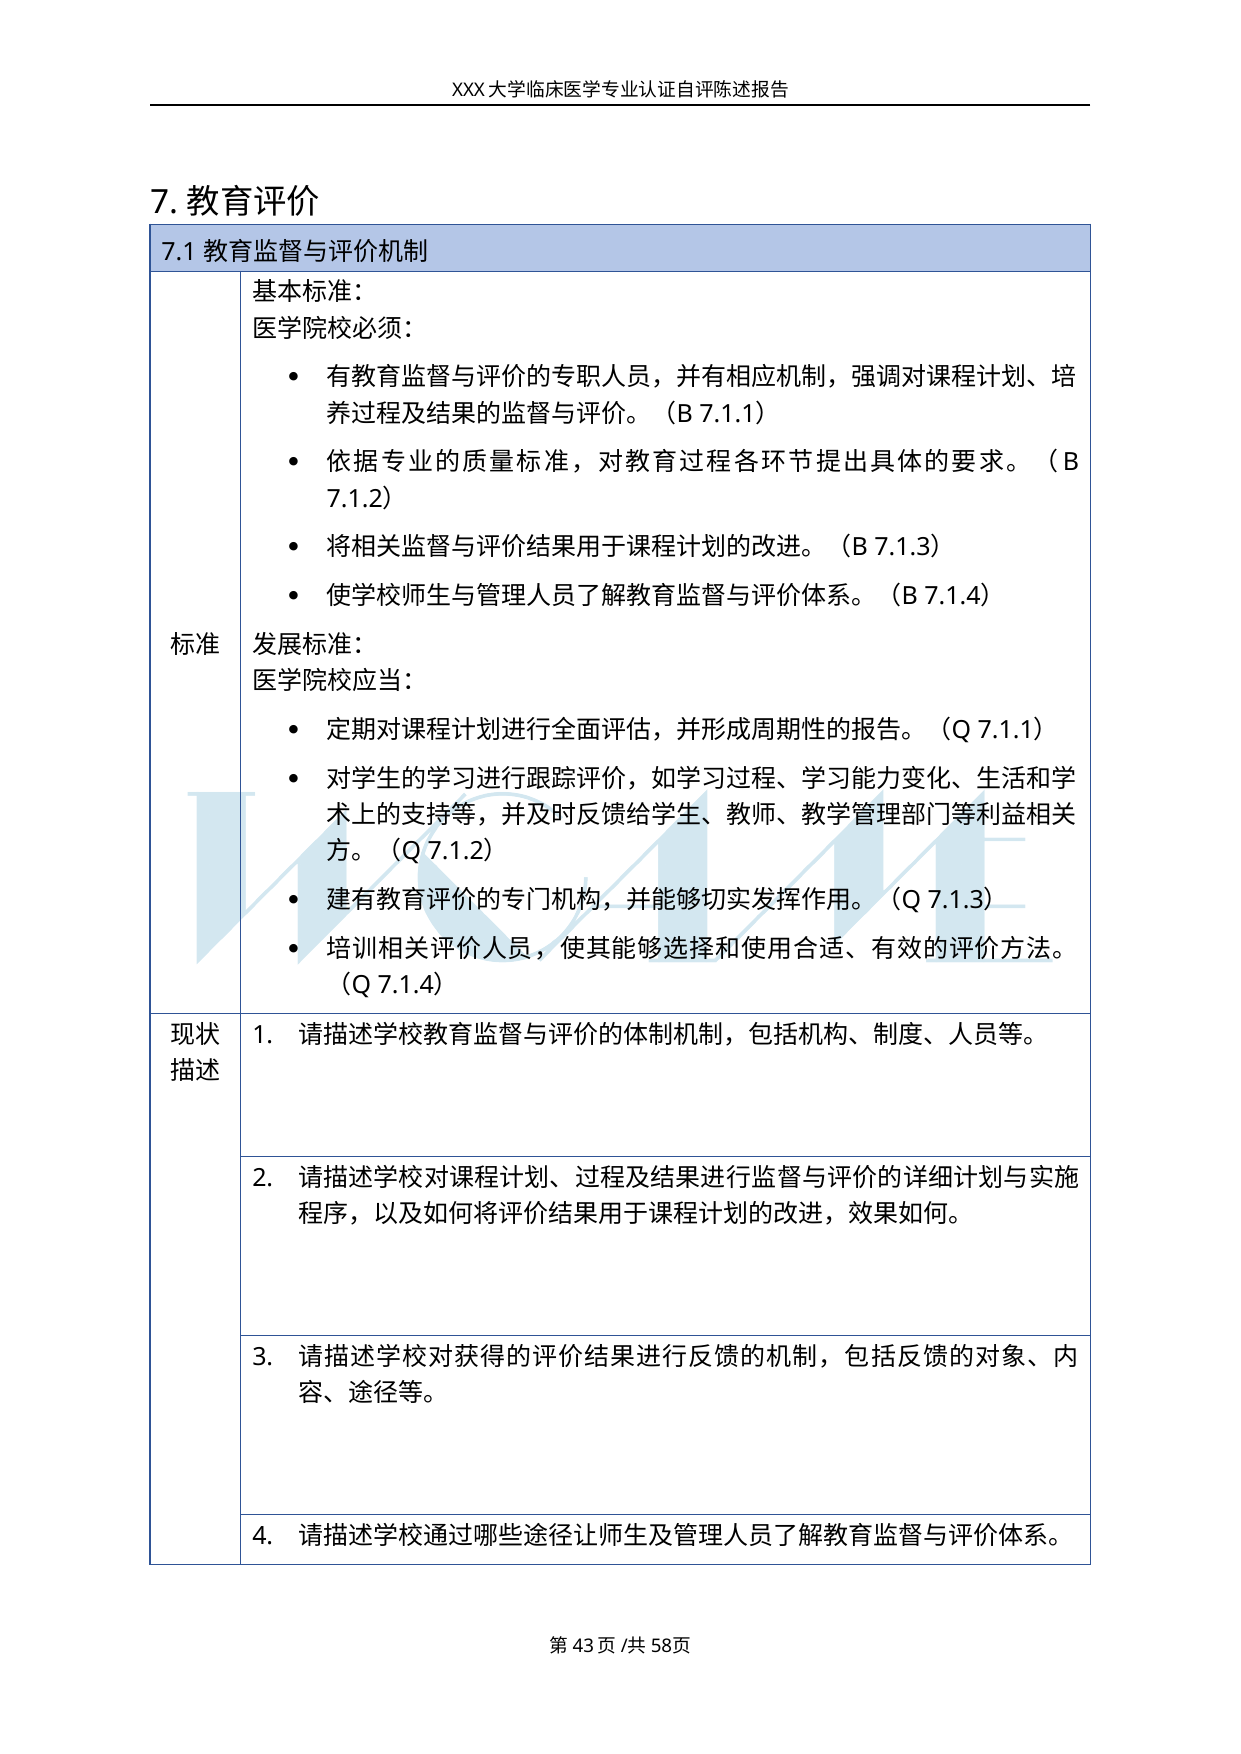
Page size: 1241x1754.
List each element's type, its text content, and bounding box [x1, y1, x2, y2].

table_cell 请描述学校对课程计划、过程及结果进行监督与评价的详细计划与实施程序，以及如何将评价结果用于课程计划的改进，效果如何。 [241, 1157, 1090, 1335]
table_cell 现状描述 [151, 1014, 240, 1564]
table_cell 基本标准： 医学院校必须： 有教育监督与评价的专职人员，并有相应机制，强调对课程计划、培养过程及结果的监督与评价。（B 7.1.1） 依据专业的质量标准，对教育过程各环节提出具体的要求。（B 7.1.2） 将相关监督与评价结果用于课程计划的改进。（B 7.1.3） 使学校师生与管理人员了解教育监督与评价体系。（B 7.1.4） 发展标准： 医学院校应当： 定期对课程计划进行全面评估，并形成周期性的报告。（Q 7.1.1） 对学生的学习进行跟踪评价，如学习过程、学习能力变化、生活和学术上的支持等，并及时反馈给学生、教师、教学管理部门等利益相关方。（Q 7.1.2） 建有教育评价的专门机构，并能够切实发挥作用。（Q 7.1.3） 培训相关评价人员，使其能够选择和使用合适、有效的评价方法。（Q 7.1.4） [241, 272, 1090, 1013]
table_header 7.1 教育监督与评价机制 [151, 225, 1090, 271]
subtitle 7. 教育评价 [150, 175, 1090, 223]
table_cell 标准 [151, 272, 240, 1013]
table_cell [241, 1515, 1090, 1564]
table_cell 请描述学校对获得的评价结果进行反馈的机制，包括反馈的对象、内容、途径等。 [241, 1336, 1090, 1514]
table_cell 请描述学校教育监督与评价的体制机制，包括机构、制度、人员等。 [241, 1014, 1090, 1156]
